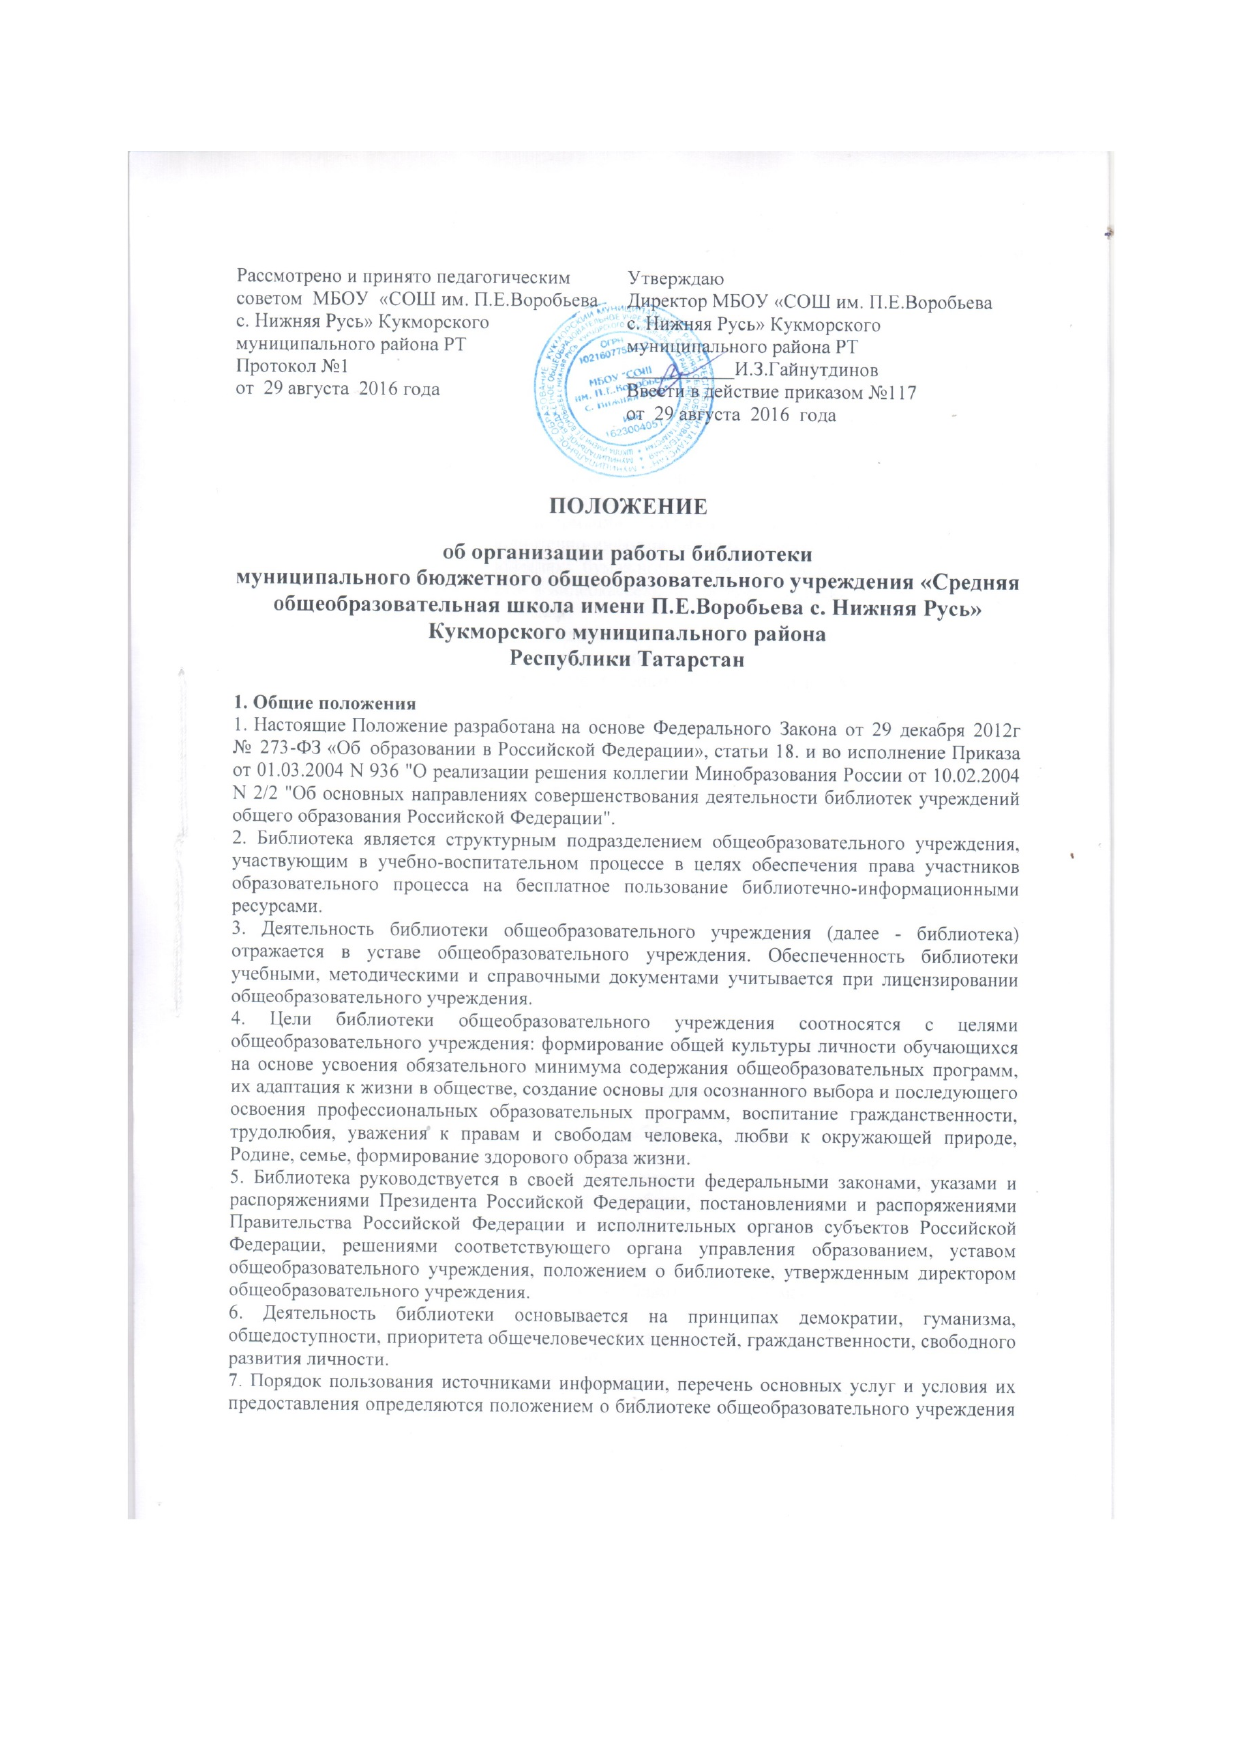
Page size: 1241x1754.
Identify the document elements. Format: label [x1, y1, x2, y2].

picture [118, 151, 1123, 1532]
